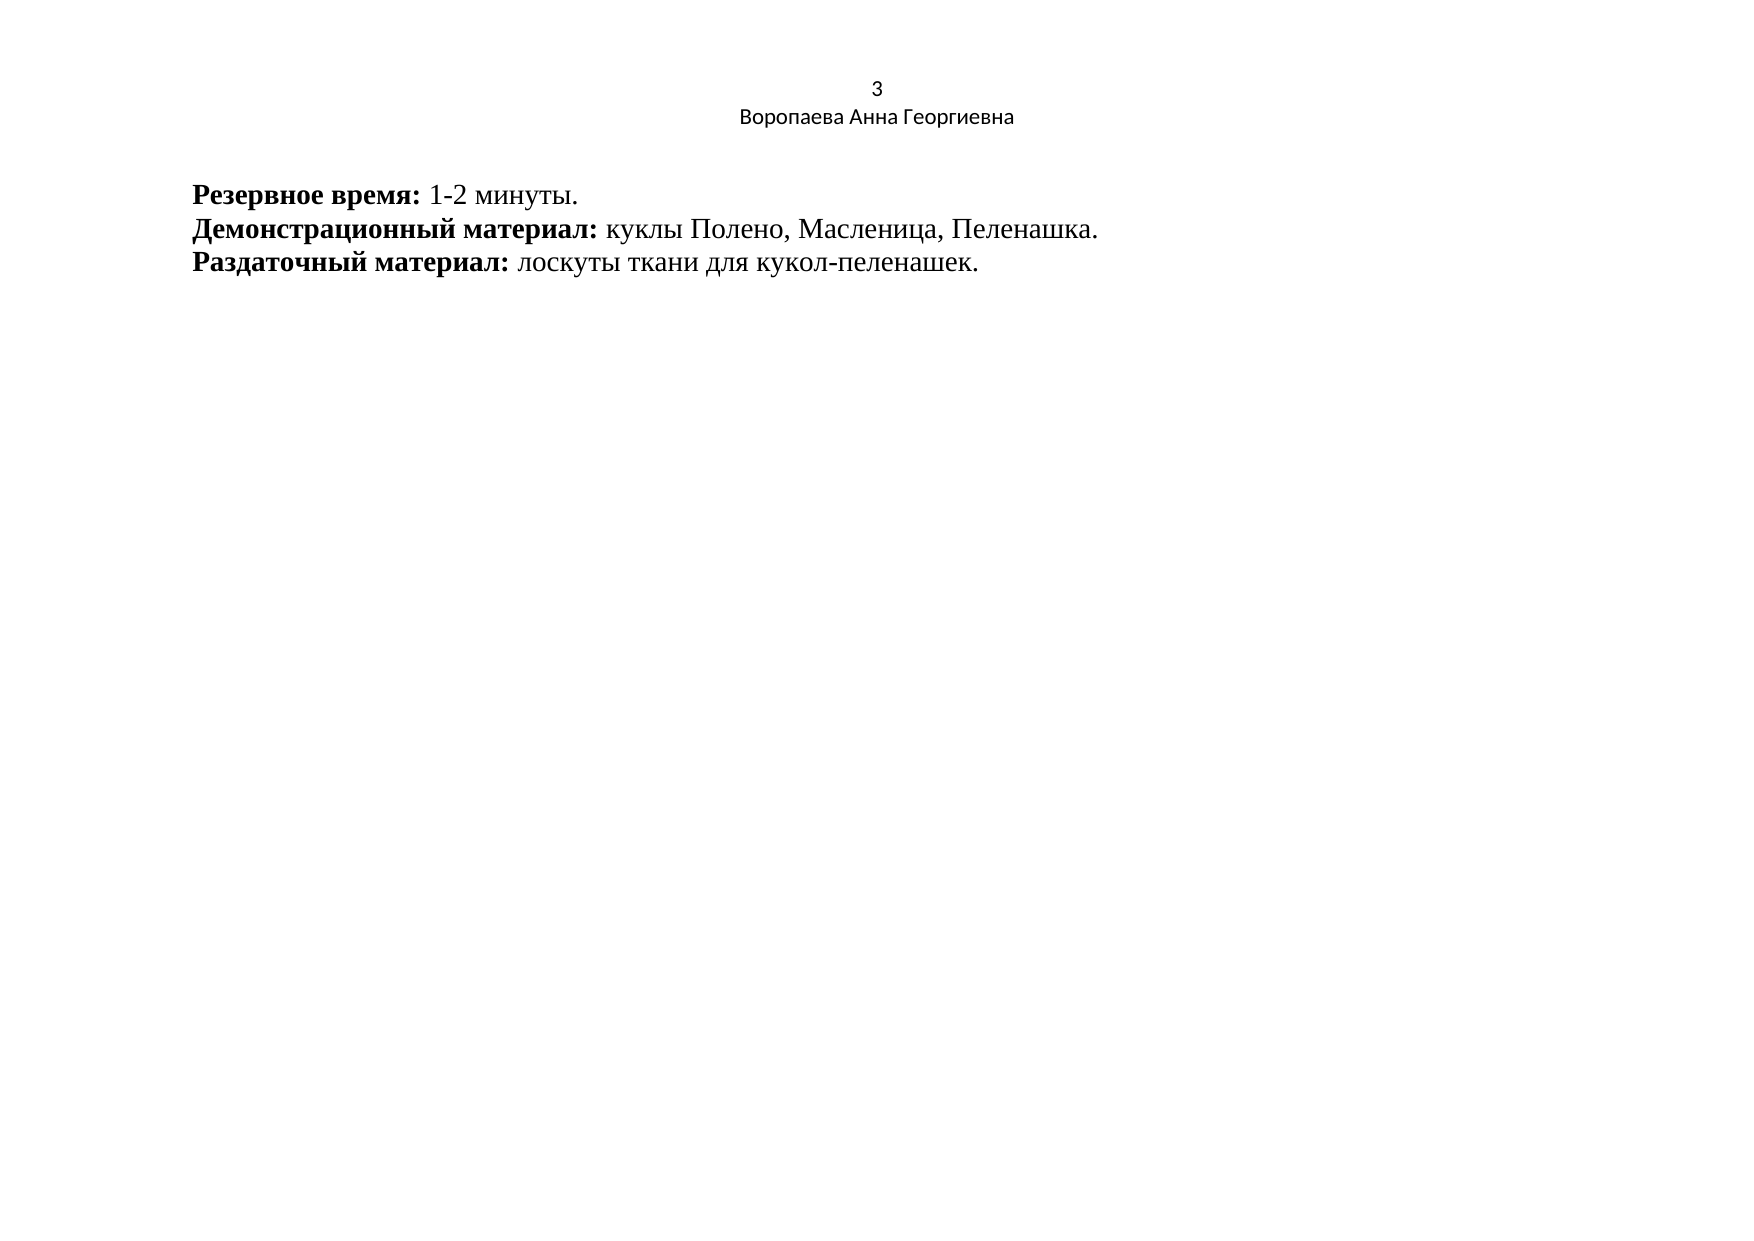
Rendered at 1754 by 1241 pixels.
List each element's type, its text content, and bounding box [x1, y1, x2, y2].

text Раздаточный материал: лоскуты ткани для кукол-пеленашек. [118, 244, 1636, 278]
text Резервное время: 1-2 минуты. [118, 177, 1636, 211]
text Демонстрационный материал: куклы Полено, Масленица, Пеленашка. [118, 211, 1636, 244]
